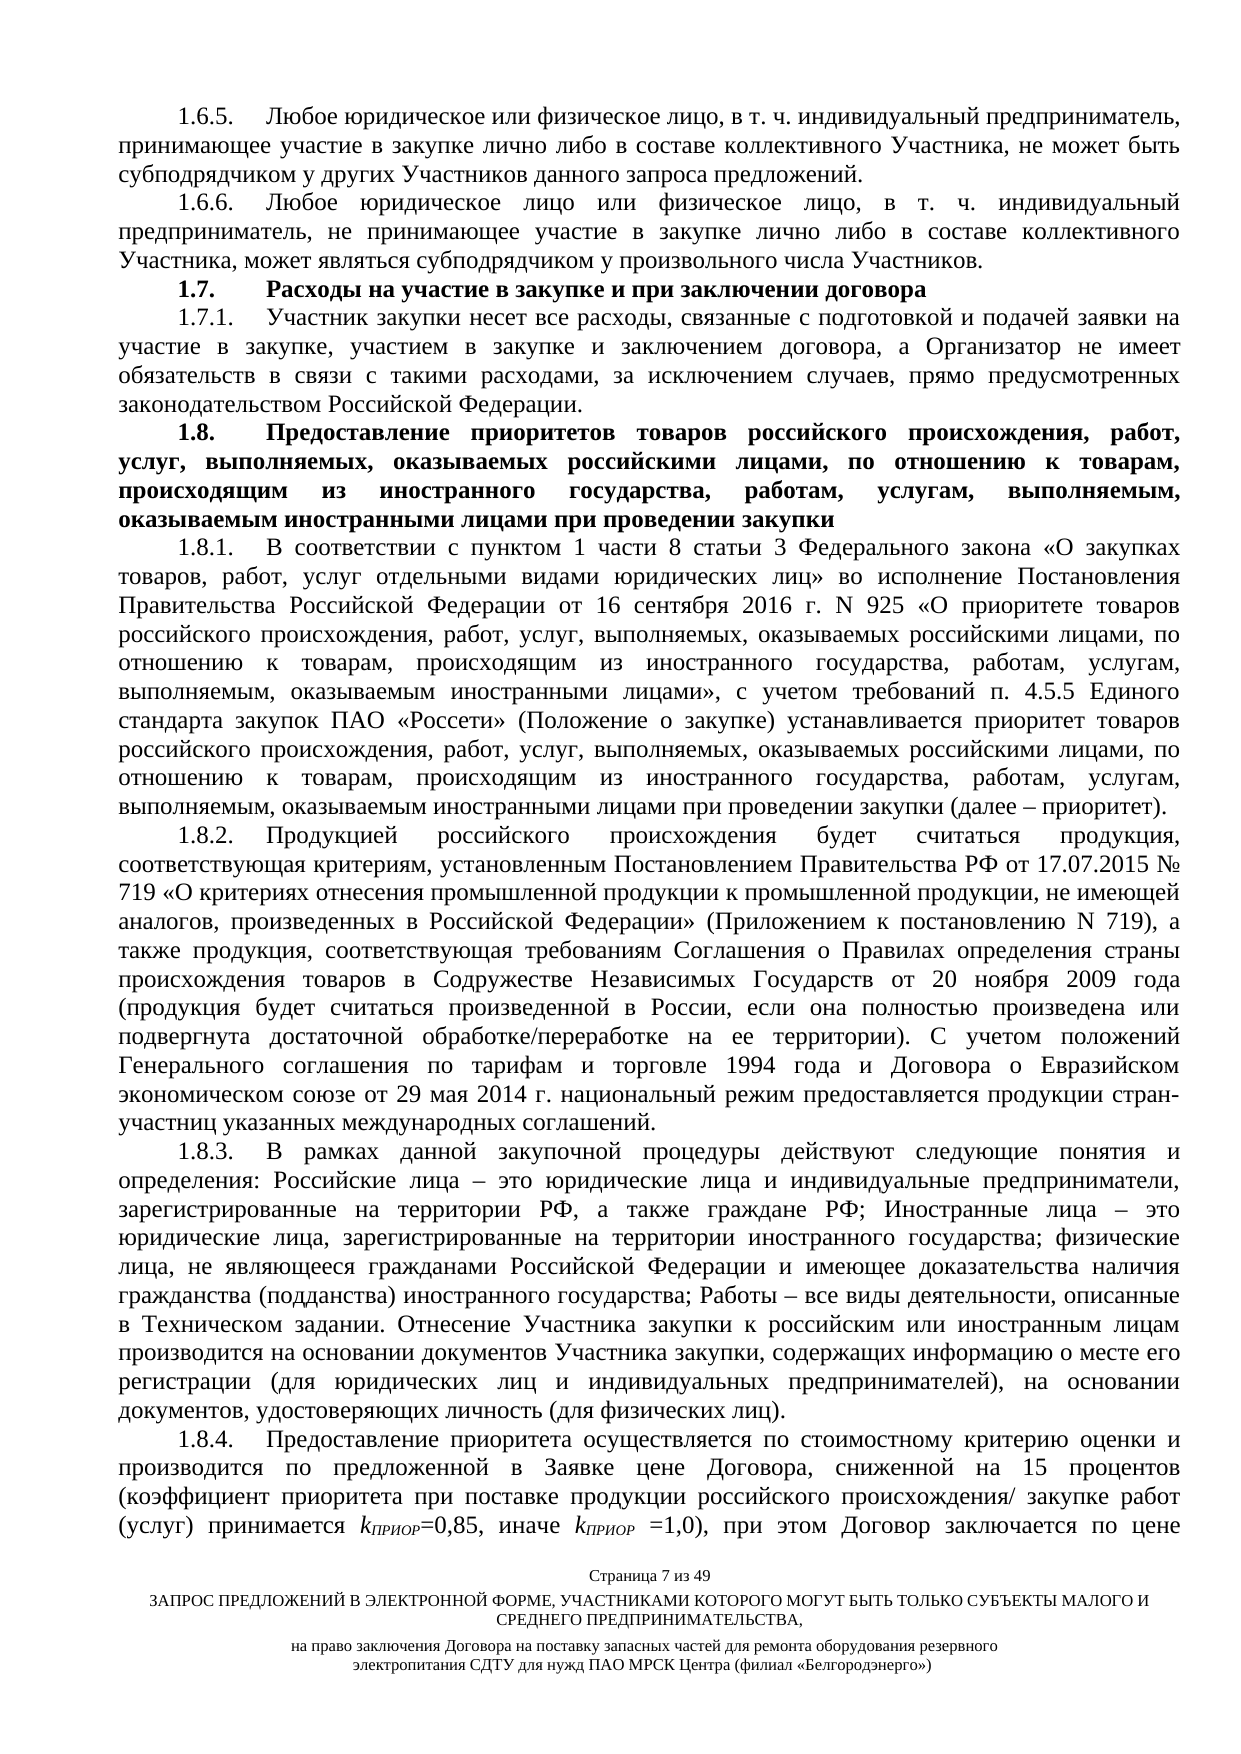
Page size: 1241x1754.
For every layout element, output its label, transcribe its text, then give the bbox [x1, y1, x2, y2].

subtitle Продукцией российского происхождения будет считаться продукция, соответствующая критериям, установленным Постановлением Правительства РФ от 17.07.2015 № 719 «О критериях отнесения промышленной продукции к промышленной продукции, не имеющей аналогов, произведенных в Российской Федерации» (Приложением к постановлению N 719), а также продукция, соответствующая требованиям Соглашения о Правилах определения страны происхождения товаров в Содружестве Независимых Государств от 20 ноября 2009 года (продукция будет считаться произведенной в России, если она полностью произведена или подвергнута достаточной обработке/переработке на ее территории). С учетом положений Генерального соглашения по тарифам и торговле 1994 года и Договора о Евразийском экономическом союзе от 29 мая 2014 г. национальный режим предоставляется продукции стран-участниц указанных международных соглашений. [118, 820, 1181, 1136]
subtitle Любое юридическое или физическое лицо, в т. ч. индивидуальный предприниматель, принимающее участие в закупке лично либо в составе коллективного Участника, не может быть субподрядчиком у других Участников данного запроса предложений. [118, 101, 1181, 187]
subtitle Расходы на участие в закупке и при заключении договора [118, 274, 1181, 302]
subtitle Участник закупки несет все расходы, связанные с подготовкой и подачей заявки на участие в закупке, участием в закупке и заключением договора, а Организатор не имеет обязательств в связи с такими расходами, за исключением случаев, прямо предусмотренных законодательством Российской Федерации. [118, 302, 1181, 417]
subtitle В соответствии с пунктом 1 части 8 статьи 3 Федерального закона «О закупках товаров, работ, услуг отдельными видами юридических лиц» во исполнение Постановления Правительства Российской Федерации от 16 сентября 2016 г. N 925 «О приоритете товаров российского происхождения, работ, услуг, выполняемых, оказываемых российскими лицами, по отношению к товарам, происходящим из иностранного государства, работам, услугам, выполняемым, оказываемым иностранными лицами», с учетом требований п. 4.5.5 Единого стандарта закупок ПАО «Россети» (Положение о закупке) устанавливается приоритет товаров российского происхождения, работ, услуг, выполняемых, оказываемых российскими лицами, по отношению к товарам, происходящим из иностранного государства, работам, услугам, выполняемым, оказываемым иностранными лицами при проведении закупки (далее – приоритет). [118, 532, 1181, 820]
subtitle В рамках данной закупочной процедуры действуют следующие понятия и определения: Российские лица – это юридические лица и индивидуальные предприниматели, зарегистрированные на территории РФ, а также граждане РФ; Иностранные лица – это юридические лица, зарегистрированные на территории иностранного государства; физические лица, не являющееся гражданами Российской Федерации и имеющее доказательства наличия гражданства (подданства) иностранного государства; Работы – все виды деятельности, описанные в Техническом задании. Отнесение Участника закупки к российским или иностранным лицам производится на основании документов Участника закупки, содержащих информацию о месте его регистрации (для юридических лиц и индивидуальных предпринимателей), на основании документов, удостоверяющих личность (для физических лиц). [118, 1136, 1181, 1424]
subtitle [118, 1424, 1181, 1539]
subtitle Предоставление приоритетов товаров российского происхождения, работ, услуг, выполняемых, оказываемых российскими лицами, по отношению к товарам, происходящим из иностранного государства, работам, услугам, выполняемым, оказываемым иностранными лицами при проведении закупки [118, 417, 1181, 532]
subtitle Любое юридическое лицо или физическое лицо, в т. ч. индивидуальный предприниматель, не принимающее участие в закупке лично либо в составе коллективного Участника, может являться субподрядчиком у произвольного числа Участников. [118, 187, 1181, 274]
